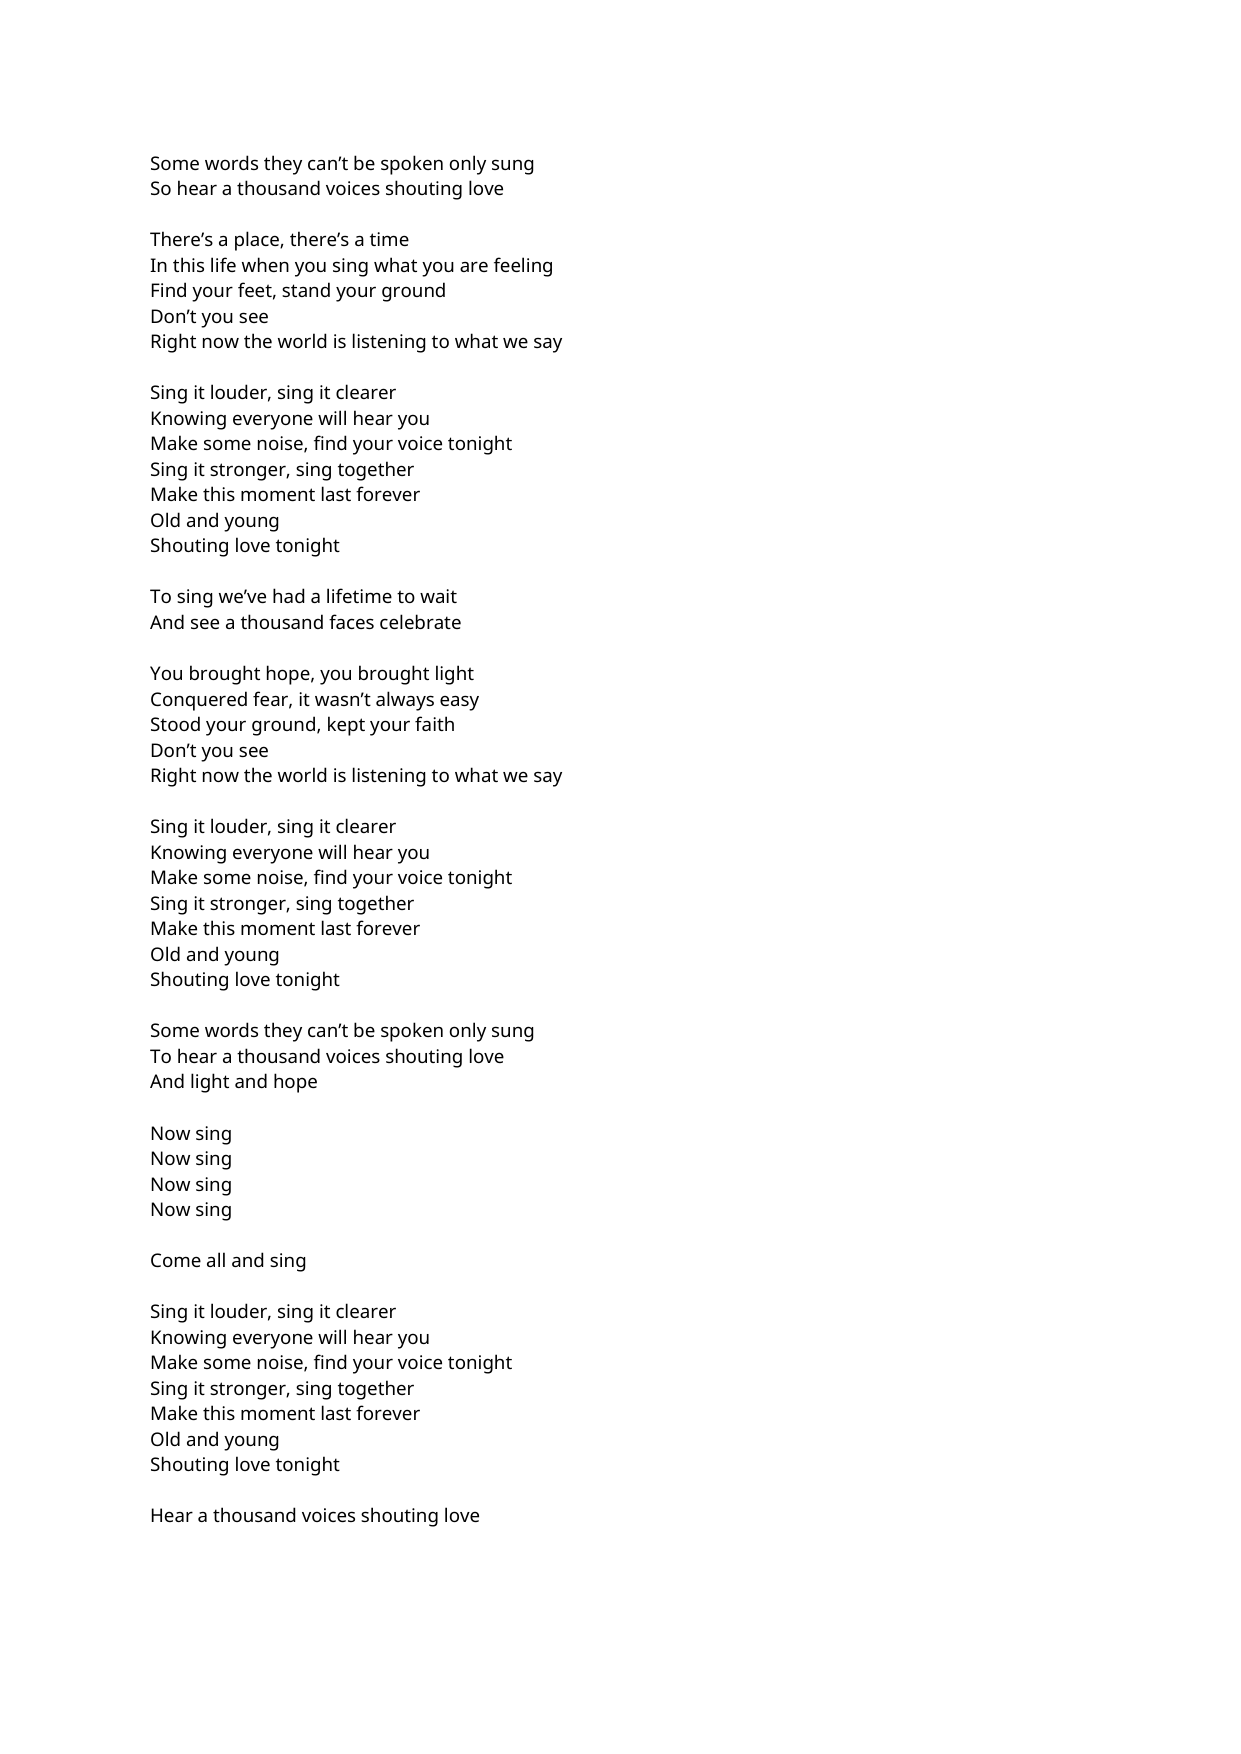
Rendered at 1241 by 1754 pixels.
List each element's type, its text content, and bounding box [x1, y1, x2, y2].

text Some words they can’t be spoken only sung So hear a thousand voices shouting love There’s a place, there’s a time In this life when you sing what you are feeling Find your feet, stand your ground Don’t you see Right now the world is listening to what we say Sing it louder, sing it clearer Knowing everyone will hear you Make some noise, find your voice tonight Sing it stronger, sing together Make this moment last forever Old and young Shouting love tonight To sing we’ve had a lifetime to wait And see a thousand faces celebrate You brought hope, you brought light Conquered fear, it wasn’t always easy Stood your ground, kept your faith Don’t you see Right now the world is listening to what we say Sing it louder, sing it clearer Knowing everyone will hear you Make some noise, find your voice tonight Sing it stronger, sing together Make this moment last forever Old and young Shouting love tonight Some words they can’t be spoken only sung To hear a thousand voices shouting love And light and hope Now sing Now sing Now sing Now sing Come all and sing Sing it louder, sing it clearer Knowing everyone will hear you Make some noise, find your voice tonight Sing it stronger, sing together Make this moment last forever Old and young Shouting love tonight Hear a thousand voices shouting love [150, 150, 1090, 1528]
